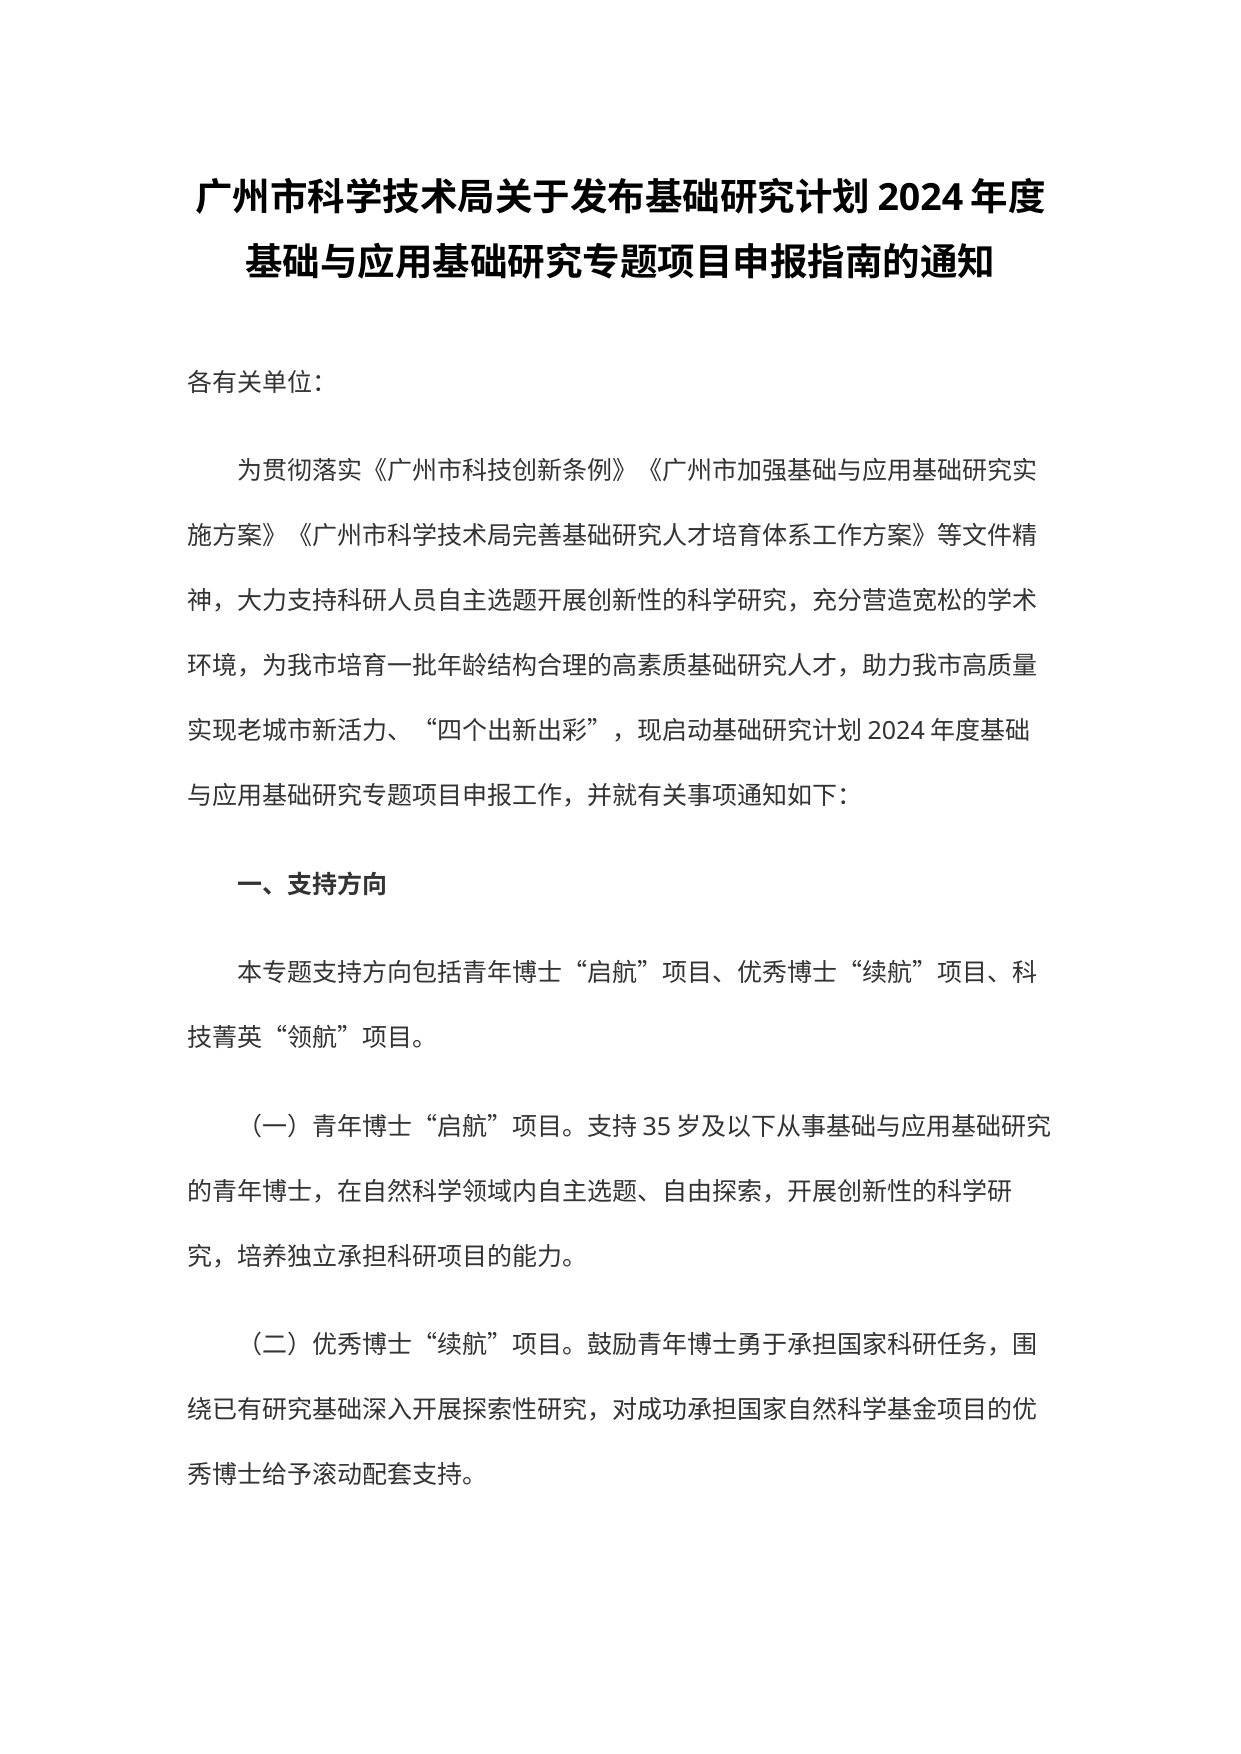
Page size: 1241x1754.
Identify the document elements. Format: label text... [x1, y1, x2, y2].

subtitle 广州市科学技术局关于发布基础研究计划2024年度基础与应用基础研究专题项目申报指南的通知 [187, 162, 1053, 292]
text 各有关单位： [187, 348, 1053, 413]
text （一）青年博士“启航”项目。支持35岁及以下从事基础与应用基础研究的青年博士，在自然科学领域内自主选题、自由探索，开展创新性的科学研究，培养独立承担科研项目的能力。 [187, 1092, 1053, 1287]
text 为贯彻落实《广州市科技创新条例》《广州市加强基础与应用基础研究实施方案》《广州市科学技术局完善基础研究人才培育体系工作方案》等文件精神，大力支持科研人员自主选题开展创新性的科学研究，充分营造宽松的学术环境，为我市培育一批年龄结构合理的高素质基础研究人才，助力我市高质量实现老城市新活力、“四个出新出彩”，现启动基础研究计划2024年度基础与应用基础研究专题项目申报工作，并就有关事项通知如下： [187, 436, 1053, 826]
text 一、支持方向 [187, 850, 1053, 915]
text （二）优秀博士“续航”项目。鼓励青年博士勇于承担国家科研任务，围绕已有研究基础深入开展探索性研究，对成功承担国家自然科学基金项目的优秀博士给予滚动配套支持。 [187, 1310, 1053, 1505]
text 本专题支持方向包括青年博士“启航”项目、优秀博士“续航”项目、科技菁英“领航”项目。 [187, 938, 1053, 1068]
